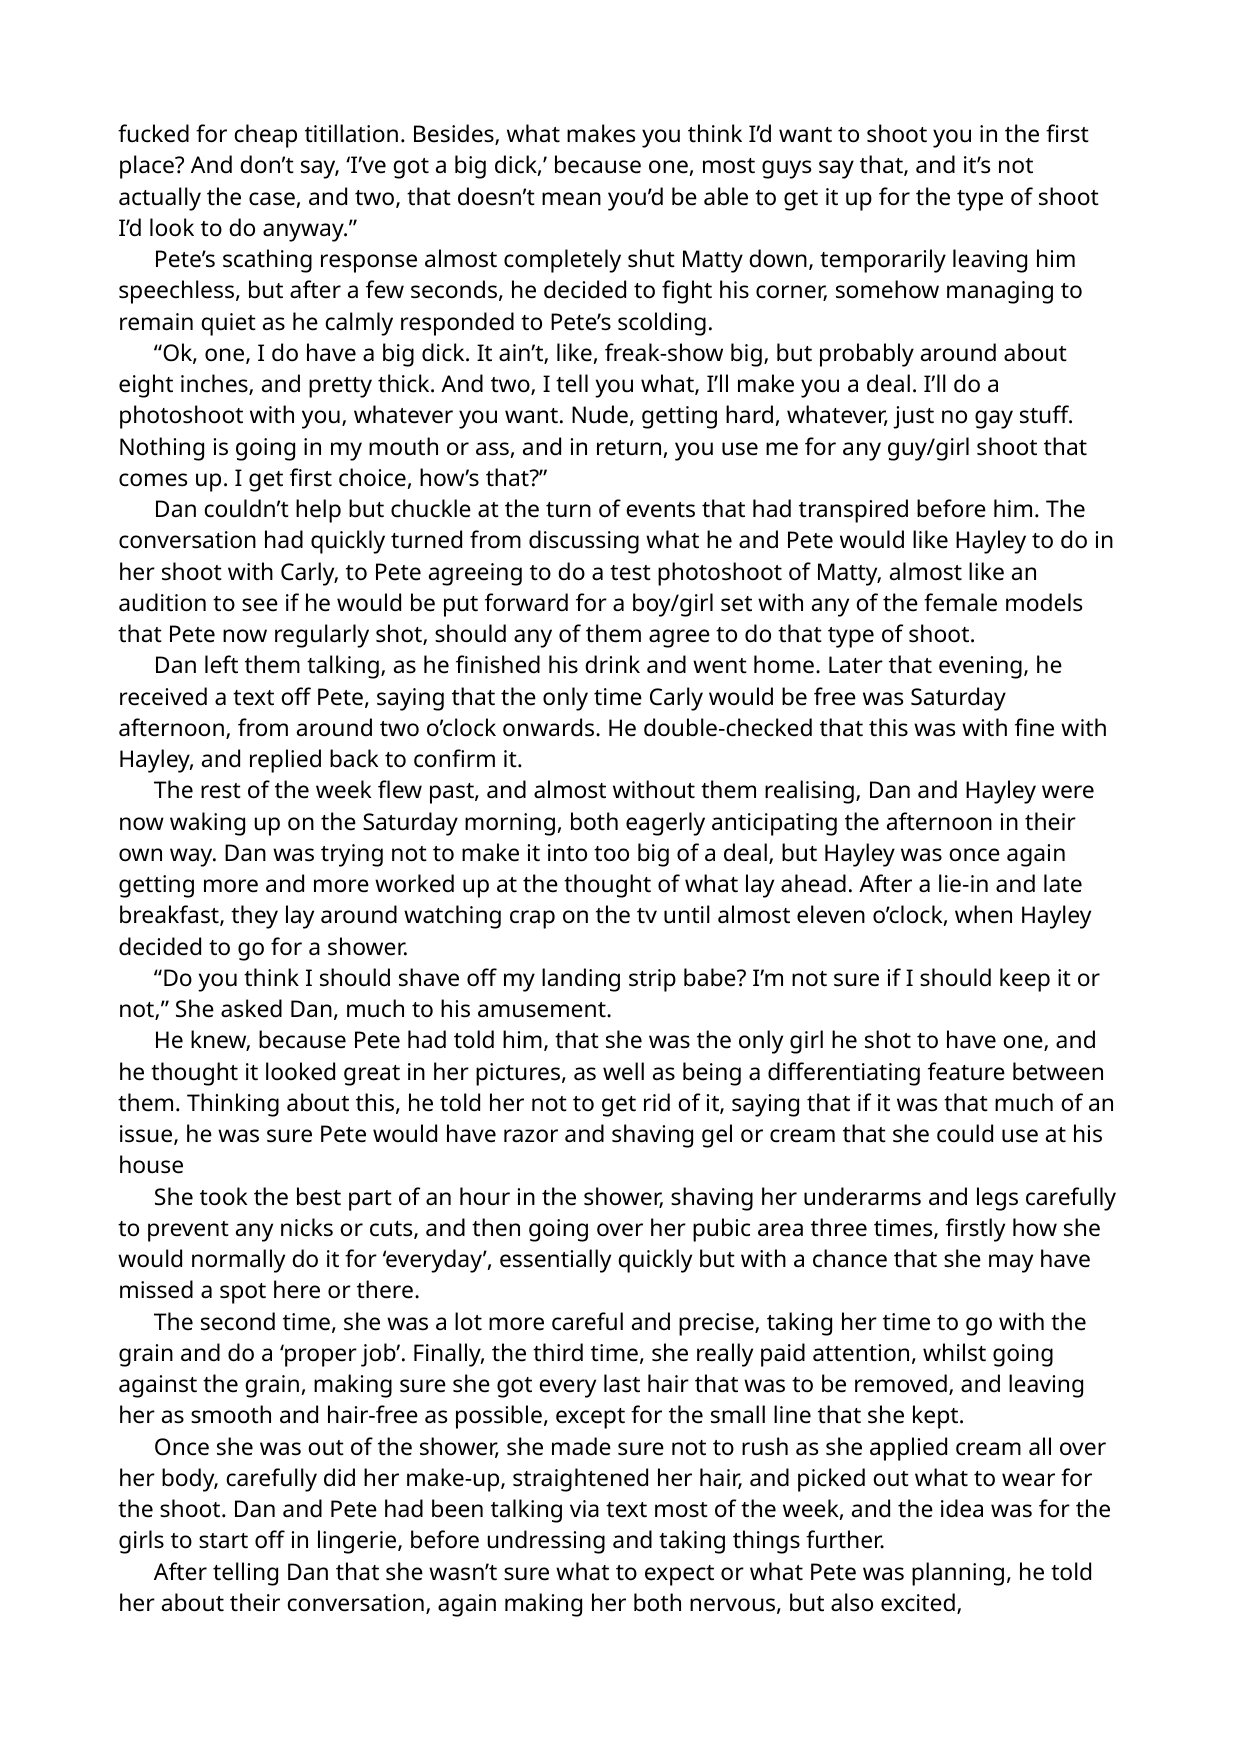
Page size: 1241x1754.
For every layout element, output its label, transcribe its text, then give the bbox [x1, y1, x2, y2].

text Dan couldn’t help but chuckle at the turn of events that had transpired before him. The conversation had quickly turned from discussing what he and Pete would like Hayley to do in her shoot with Carly, to Pete agreeing to do a test photoshoot of Matty, almost like an audition to see if he would be put forward for a boy/girl set with any of the female models that Pete now regularly shot, should any of them agree to do that type of shoot. [118, 493, 1122, 649]
text Pete’s scathing response almost completely shut Matty down, temporarily leaving him speechless, but after a few seconds, he decided to fight his corner, somehow managing to remain quiet as he calmly responded to Pete’s scolding. [118, 243, 1122, 337]
text The rest of the week flew past, and almost without them realising, Dan and Hayley were now waking up on the Saturday morning, both eagerly anticipating the afternoon in their own way. Dan was trying not to make it into too big of a deal, but Hayley was once again getting more and more worked up at the thought of what lay ahead. After a lie-in and late breakfast, they lay around watching crap on the tv until almost eleven o’clock, when Hayley decided to go for a shower. [118, 774, 1122, 962]
text The second time, she was a lot more careful and precise, taking her time to go with the grain and do a ‘proper job’. Finally, the third time, she really paid attention, whilst going against the grain, making sure she got every last hair that was to be removed, and leaving her as smooth and hair-free as possible, except for the small line that she kept. [118, 1306, 1122, 1431]
text “Do you think I should shave off my landing strip babe? I’m not sure if I should keep it or not,” She asked Dan, much to his amusement. [118, 962, 1122, 1024]
text He knew, because Pete had told him, that she was the only girl he shot to have one, and he thought it looked great in her pictures, as well as being a differentiating feature between them. Thinking about this, he told her not to get rid of it, saying that if it was that much of an issue, he was sure Pete would have razor and shaving gel or cream that she could use at his house [118, 1024, 1122, 1181]
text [118, 118, 1122, 243]
text Once she was out of the shower, she made sure not to rush as she applied cream all over her body, carefully did her make-up, straightened her hair, and picked out what to wear for the shoot. Dan and Pete had been talking via text most of the week, and the idea was for the girls to start off in lingerie, before undressing and taking things further. [118, 1431, 1122, 1556]
text “Ok, one, I do have a big dick. It ain’t, like, freak-show big, but probably around about eight inches, and pretty thick. And two, I tell you what, I’ll make you a deal. I’ll do a photoshoot with you, whatever you want. Nude, getting hard, whatever, just no gay stuff. Nothing is going in my mouth or ass, and in return, you use me for any guy/girl shoot that comes up. I get first choice, how’s that?” [118, 337, 1122, 493]
text Dan left them talking, as he finished his drink and went home. Later that evening, he received a text off Pete, saying that the only time Carly would be free was Saturday afternoon, from around two o’clock onwards. He double-checked that this was with fine with Hayley, and replied back to confirm it. [118, 649, 1122, 774]
text She took the best part of an hour in the shower, shaving her underarms and legs carefully to prevent any nicks or cuts, and then going over her pubic area three times, firstly how she would normally do it for ‘everyday’, essentially quickly but with a chance that she may have missed a spot here or there. [118, 1181, 1122, 1306]
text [118, 1556, 1122, 1618]
